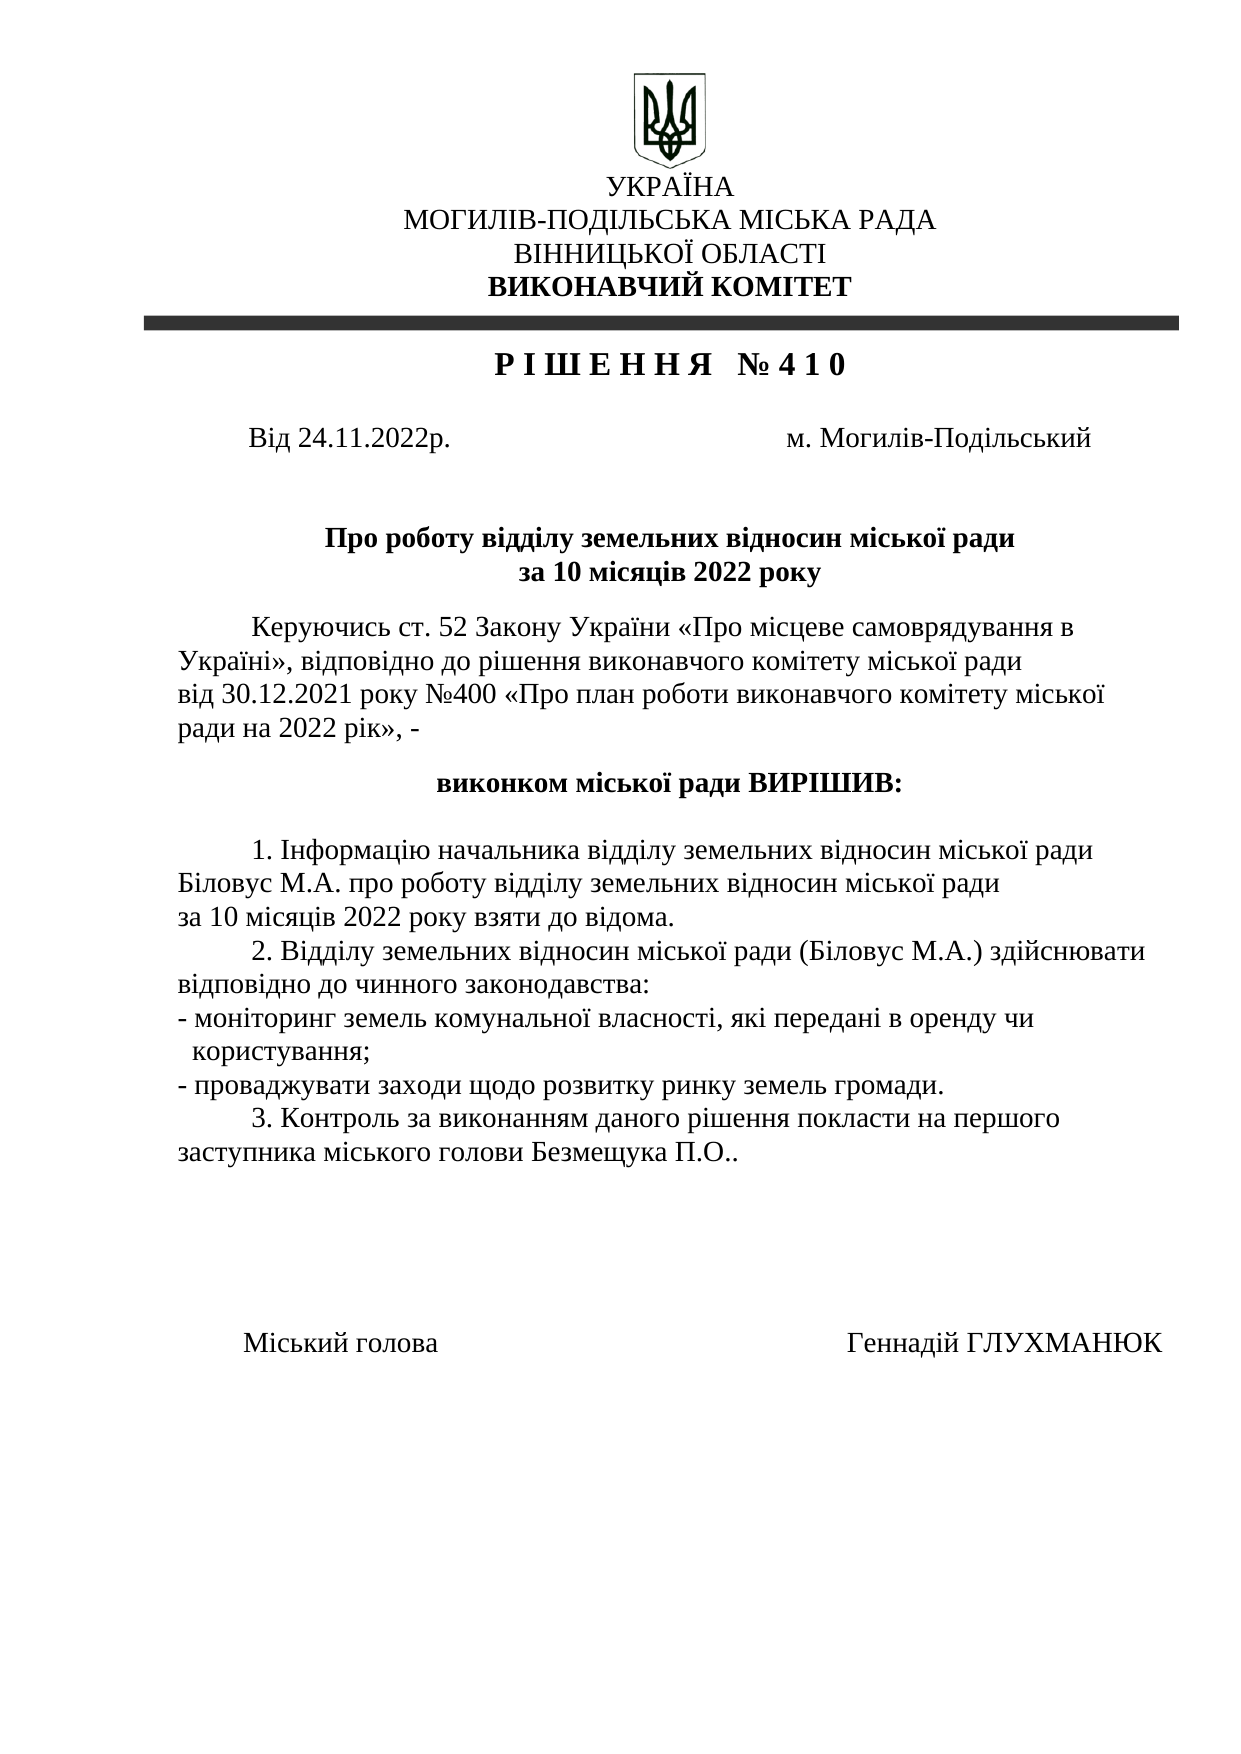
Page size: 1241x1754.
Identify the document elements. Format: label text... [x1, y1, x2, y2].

text за 10 місяців 2022 року [177, 554, 1162, 588]
picture [633, 73, 706, 169]
text користування; [177, 1033, 1162, 1067]
text УКРАЇНА МОГИЛІВ-ПОДІЛЬСЬКА МІСЬКА РАДА ВІННИЦЬКОЇ ОБЛАСТІ [177, 169, 1162, 269]
text 2. Відділу земельних відносин міської ради (Біловус М.А.) здійснювати відповідно до чинного законодавства: [177, 933, 1162, 1000]
text виконком міської ради ВИРІШИВ: [177, 765, 1162, 798]
text Міський голова Геннадій ГЛУХМАНЮК [177, 1326, 1162, 1359]
text - моніторинг земель комунальної власності, які передані в оренду чи [177, 1000, 1162, 1033]
text 3. Контроль за виконанням даного рішення покласти на першого заступника міського голови Безмещука П.О.. [177, 1100, 1162, 1167]
text за 10 місяців 2022 року взяти до відома. [177, 899, 1162, 933]
text РІШЕННЯ №410 [177, 331, 1162, 382]
text Керуючись ст. 52 Закону України «Про місцеве самоврядування в Україні», відповідно до рішення виконавчого комітету міської ради [177, 609, 1162, 676]
text від 30.12.2021 року №400 «Про план роботи виконавчого комітету міської ради на 2022 рік», - [177, 676, 1162, 743]
text Від 24.11.2022р. м. Могилів-Подільський [177, 420, 1162, 453]
text Про роботу відділу земельних відносин міської ради [177, 521, 1162, 554]
text ВИКОНАВЧИЙ КОМІТЕТ [177, 269, 1162, 303]
text 1. Інформацію начальника відділу земельних відносин міської ради Біловус М.А. про роботу відділу земельних відносин міської ради [177, 832, 1162, 899]
text - проваджувати заходи щодо розвитку ринку земель громади. [177, 1067, 1162, 1100]
